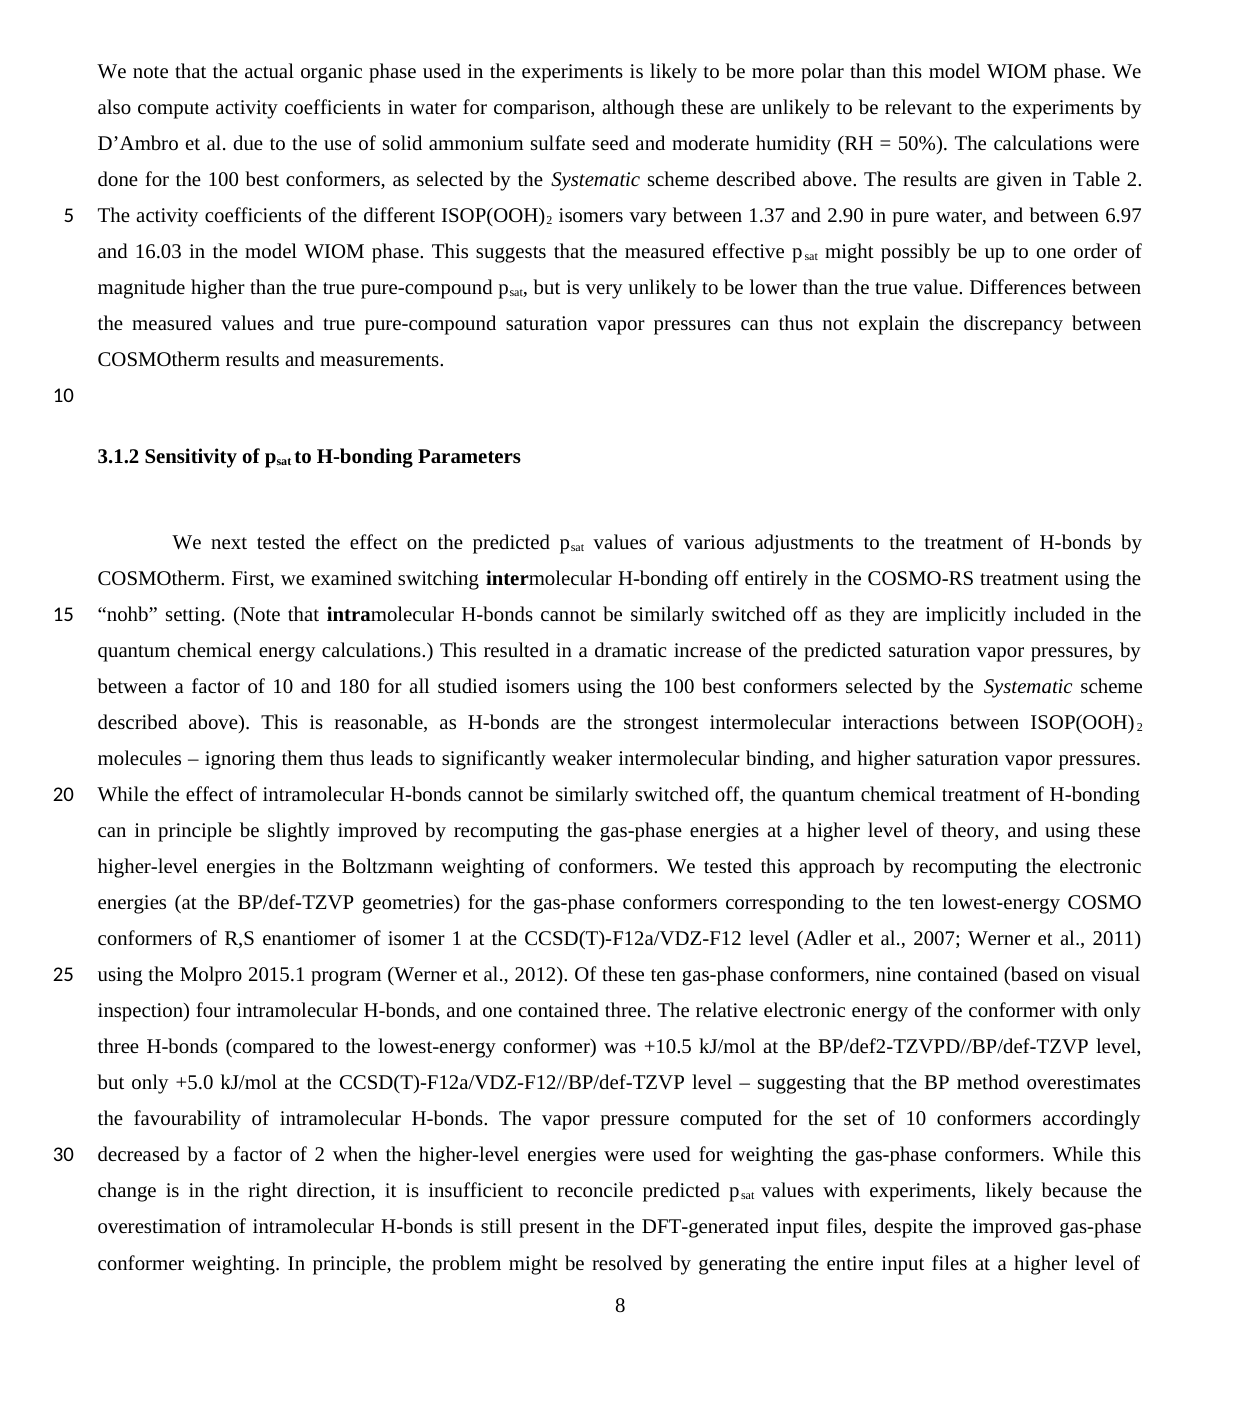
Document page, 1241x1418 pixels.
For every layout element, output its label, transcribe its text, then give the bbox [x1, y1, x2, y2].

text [97, 59, 1143, 371]
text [97, 529, 1143, 1274]
subtitle 3.1.2 Sensitivity of psat to H-bonding Parameters [97, 444, 1143, 468]
